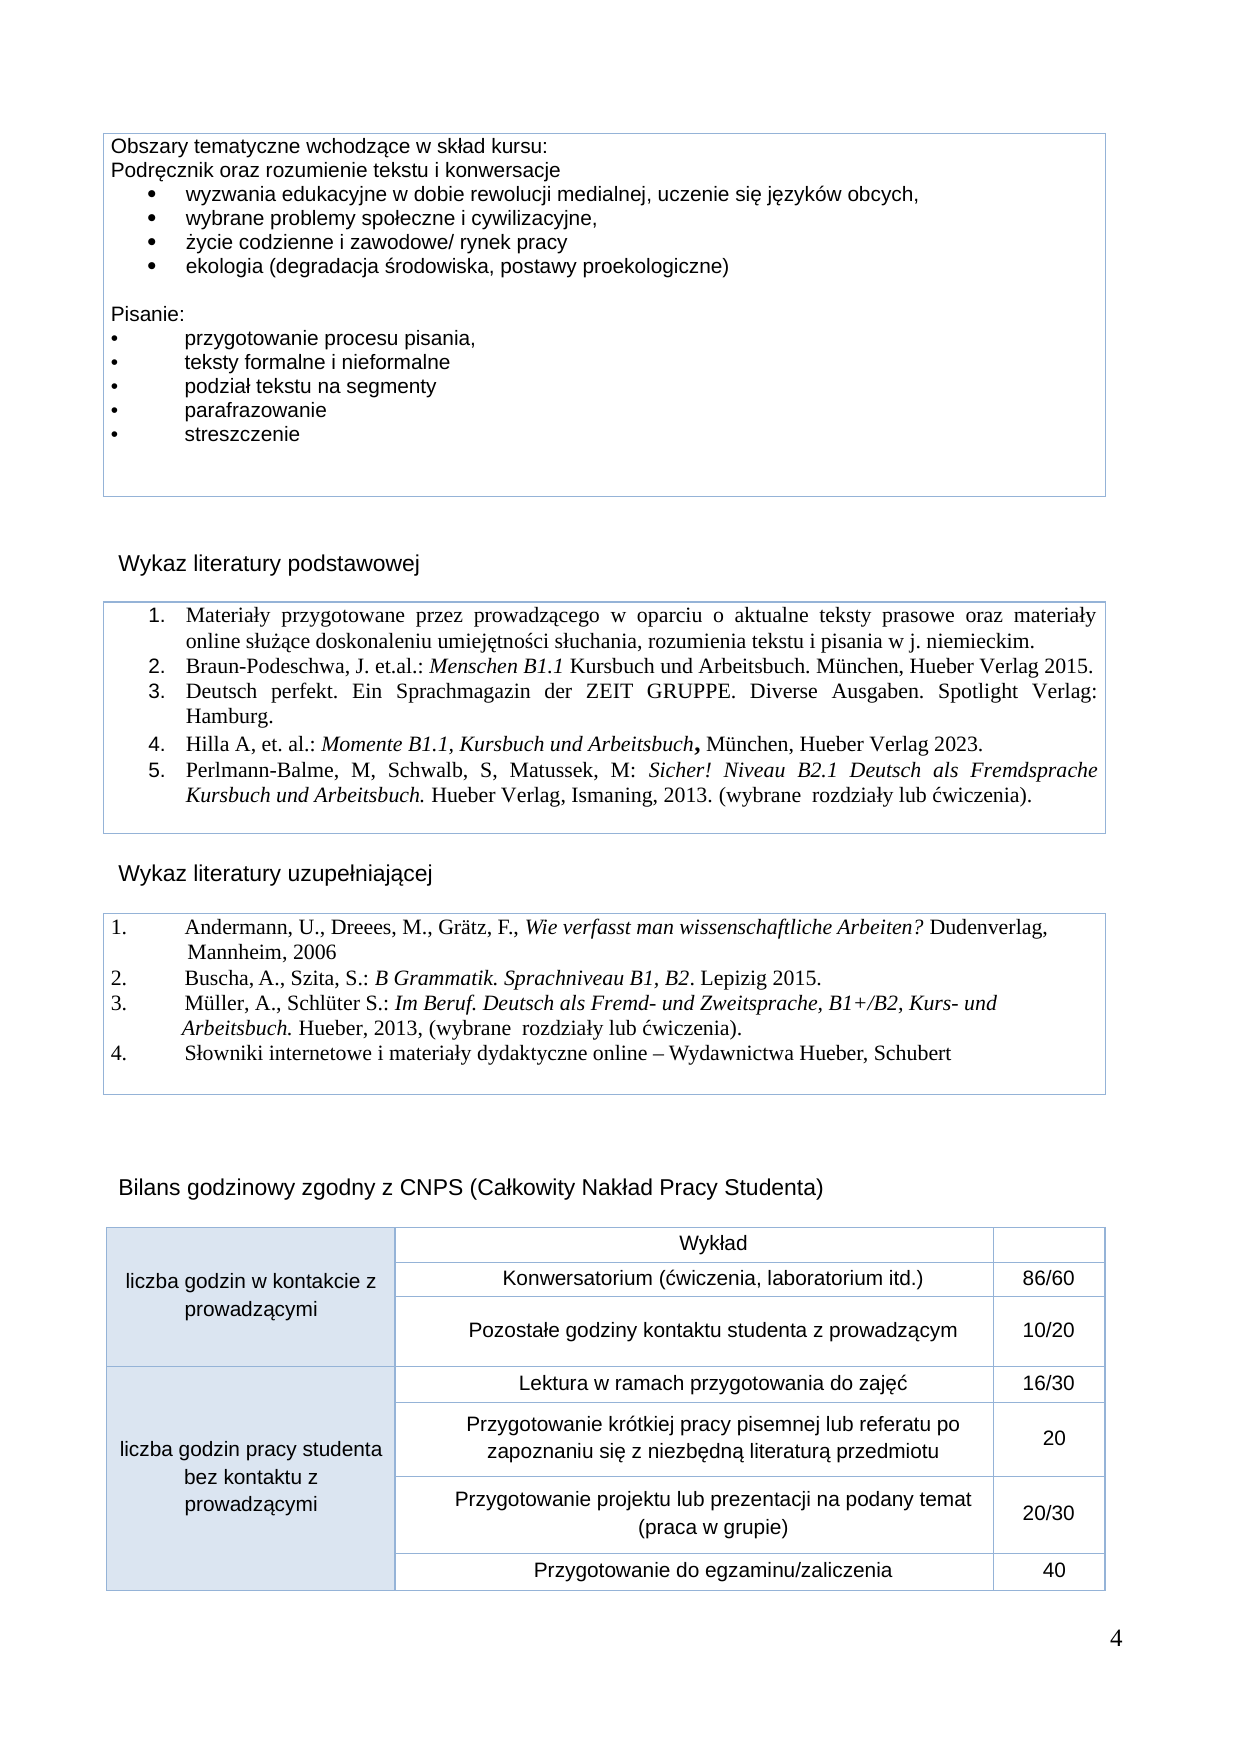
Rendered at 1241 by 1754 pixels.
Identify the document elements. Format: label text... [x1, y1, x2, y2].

table_cell 20 [994, 1403, 1104, 1476]
text Wykaz literatury podstawowej [118, 550, 1122, 576]
text Bilans godzinowy zgodny z CNPS (Całkowity Nakład Pracy Studenta) [118, 1174, 1122, 1201]
table_header Wykład [396, 1228, 993, 1262]
text Wykaz literatury uzupełniającej [118, 860, 1122, 887]
table_cell Lektura w ramach przygotowania do zajęć [396, 1367, 993, 1402]
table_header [104, 134, 1105, 496]
table_header liczba godzin w kontakcie z prowadzącymi [107, 1228, 394, 1366]
table_cell Przygotowanie projektu lub prezentacji na podany temat (praca w grupie) [396, 1477, 993, 1552]
table_cell 40 [994, 1554, 1104, 1590]
table_cell Przygotowanie krótkiej pracy pisemnej lub referatu po zapoznaniu się z niezbędną literaturą przedmiotu [396, 1403, 993, 1476]
table_cell 86/60 [994, 1263, 1104, 1296]
table_cell liczba godzin pracy studenta bez kontaktu z prowadzącymi [107, 1367, 394, 1590]
table_cell 10/20 [994, 1297, 1104, 1366]
table_header Andermann, U., Dreees, M., Grätz, F., Wie verfasst man wissenschaftliche Arbeiten? Dudenverlag, Mannheim, 2006 Buscha, A., Szita, S.: B Grammatik. Sprachniveau B1, B2. Lepizig 2015. Müller, A., Schlüter S.: Im Beruf. Deutsch als Fremd- und Zweitsprache, B1+/B2, Kurs- und Arbeitsbuch. Hueber, 2013, (wybrane rozdziały lub ćwiczenia). Słowniki internetowe i materiały dydaktyczne online – Wydawnictwa Hueber, Schubert [104, 914, 1105, 1094]
table_cell 16/30 [994, 1367, 1104, 1402]
table_cell Konwersatorium (ćwiczenia, laboratorium itd.) [396, 1263, 993, 1296]
table_cell 20/30 [994, 1477, 1104, 1552]
table_cell Przygotowanie do egzaminu/zaliczenia [396, 1554, 993, 1590]
table_header Materiały przygotowane przez prowadzącego w oparciu o aktualne teksty prasowe oraz materiały online służące doskonaleniu umiejętności słuchania, rozumienia tekstu i pisania w j. niemieckim. Braun-Podeschwa, J. et.al.: Menschen B1.1 Kursbuch und Arbeitsbuch. München, Hueber Verlag 2015. Deutsch perfekt. Ein Sprachmagazin der ZEIT GRUPPE. Diverse Ausgaben. Spotlight Verlag: Hamburg. Hilla A, et. al.: Momente B1.1, Kursbuch und Arbeitsbuch, München, Hueber Verlag 2023. Perlmann-Balme, M, Schwalb, S, Matussek, M: Sicher! Niveau B2.1 Deutsch als Fremdsprache Kursbuch und Arbeitsbuch. Hueber Verlag, Ismaning, 2013. (wybrane rozdziały lub ćwiczenia). [104, 603, 1105, 833]
table_header [994, 1228, 1104, 1262]
table_cell Pozostałe godziny kontaktu studenta z prowadzącym [396, 1297, 993, 1366]
